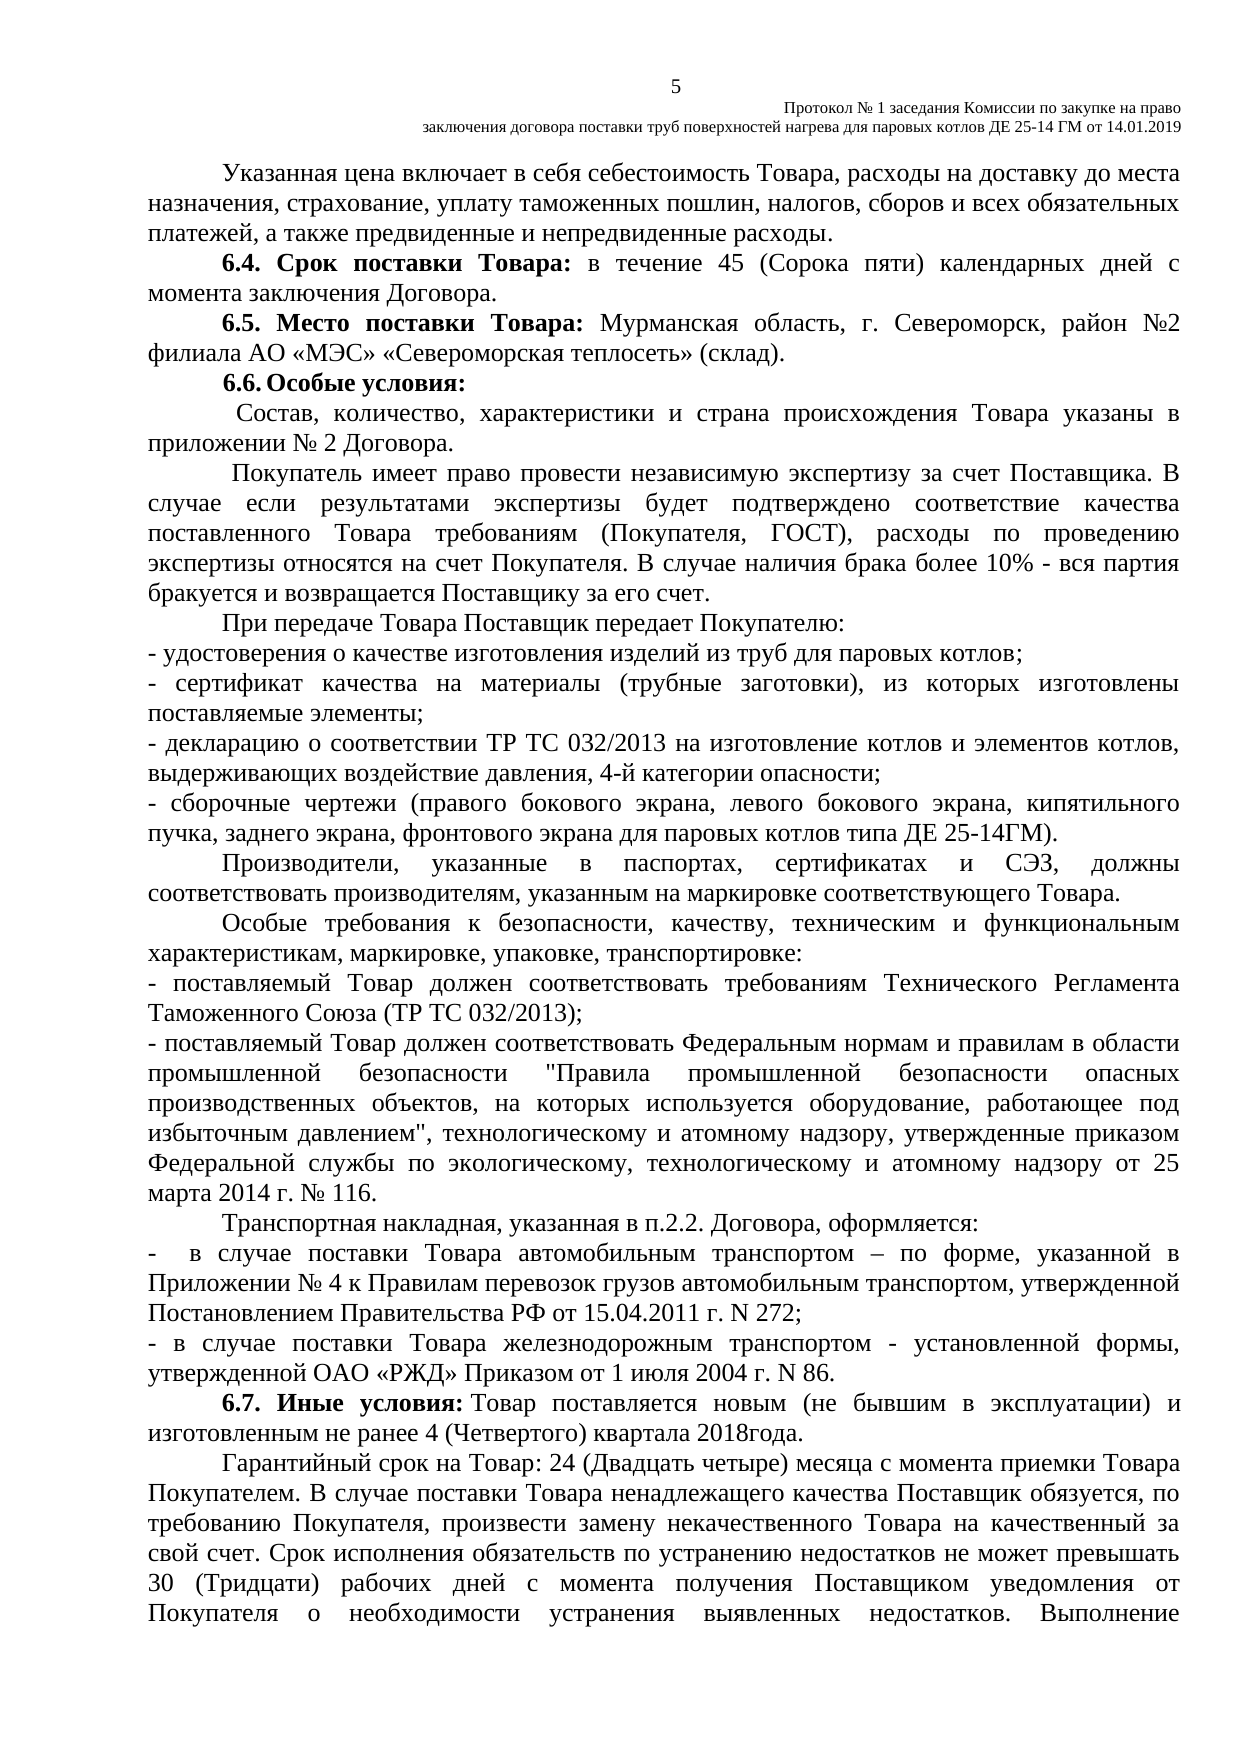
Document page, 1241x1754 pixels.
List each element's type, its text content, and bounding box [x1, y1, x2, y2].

list Состав, количество, характеристики и страна происхождения Товара указаны в приложении № 2 Договора. [148, 397, 1181, 457]
text 6.5. Место поставки Товара: Мурманская область, г. Североморск, район №2 филиала АО «МЭС» «Североморская теплосеть» (склад). [148, 307, 1181, 367]
text - сертификат качества на материалы (трубные заготовки), из которых изготовлены поставляемые элементы; [148, 667, 1181, 727]
list При передаче Товара Поставщик передает Покупателю: [185, 607, 1181, 637]
text - декларацию о соответствии ТР ТС 032/2013 на изготовление котлов и элементов котлов, выдерживающих воздействие давления, 4-й категории опасности; [148, 727, 1181, 787]
text - в случае поставки Товара железнодорожным транспортом - установленной формы, утвержденной ОАО «РЖД» Приказом от 1 июля 2004 г. N 86. [148, 1327, 1181, 1387]
text Особые требования к безопасности, качеству, техническим и функциональным характеристикам, маркировке, упаковке, транспортировке: [148, 907, 1181, 967]
list Особые условия: [223, 367, 1181, 397]
text - поставляемый Товар должен соответствовать требованиям Технического Регламента Таможенного Союза (ТР ТС 032/2013); [148, 967, 1181, 1027]
text 6.7. Иные условия: Товар поставляется новым (не бывшим в эксплуатации) и изготовленным не ранее 4 (Четвертого) квартала 2018года. [148, 1387, 1181, 1447]
list Покупатель имеет право провести независимую экспертизу за счет Поставщика. В случае если результатами экспертизы будет подтверждено соответствие качества поставленного Товара требованиям (Покупателя, ГОСТ), расходы по проведению экспертизы относятся на счет Покупателя. В случае наличия брака более 10% - вся партия бракуется и возвращается Поставщику за его счет. [148, 457, 1181, 607]
text Указанная цена включает в себя себестоимость Товара, расходы на доставку до места назначения, страхование, уплату таможенных пошлин, налогов, сборов и всех обязательных платежей, а также предвиденные и непредвиденные расходы. [148, 157, 1181, 247]
text Производители, указанные в паспортах, сертификатах и СЭЗ, должны соответствовать производителям, указанным на маркировке соответствующего Товара. [148, 847, 1181, 907]
text - в случае поставки Товара автомобильным транспортом – по форме, указанной в Приложении № 4 к Правилам перевозок грузов автомобильным транспортом, утвержденной Постановлением Правительства РФ от 15.04.2011 г. N 272; [148, 1237, 1181, 1327]
text Транспортная накладная, указанная в п.2.2. Договора, оформляется: [148, 1207, 1181, 1237]
text - удостоверения о качестве изготовления изделий из труб для паровых котлов; [148, 637, 1181, 667]
text - поставляемый Товар должен соответствовать Федеральным нормам и правилам в области промышленной безопасности "Правила промышленной безопасности опасных производственных объектов, на которых используется оборудование, работающее под избыточным давлением", технологическому и атомному надзору, утвержденные приказом Федеральной службы по экологическому, технологическому и атомному надзору от 25 марта 2014 г. № 116. [148, 1027, 1181, 1207]
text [148, 1447, 1181, 1627]
text 6.4. Срок поставки Товара: в течение 45 (Сорока пяти) календарных дней с момента заключения Договора. [148, 247, 1181, 307]
text - сборочные чертежи (правого бокового экрана, левого бокового экрана, кипятильного пучка, заднего экрана, фронтового экрана для паровых котлов типа ДЕ 25-14ГМ). [148, 787, 1181, 847]
